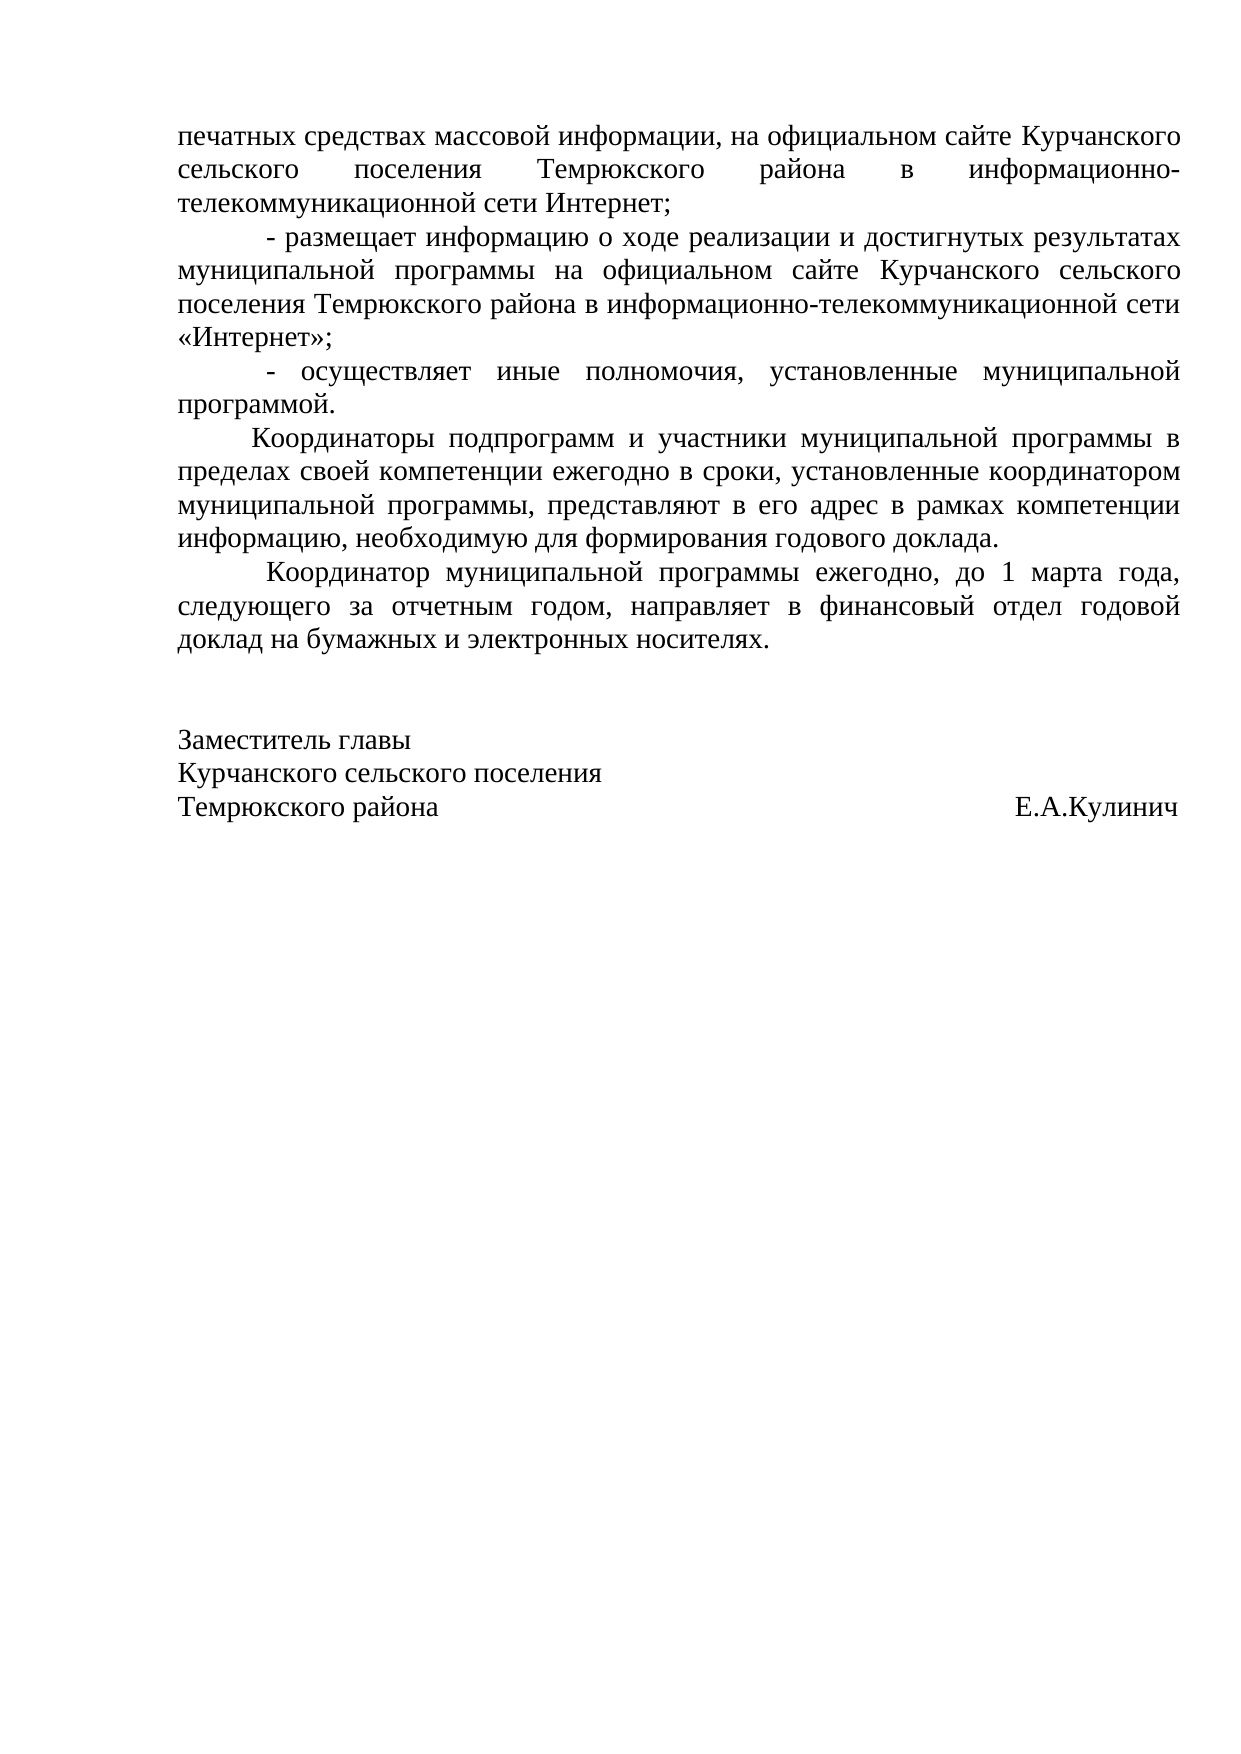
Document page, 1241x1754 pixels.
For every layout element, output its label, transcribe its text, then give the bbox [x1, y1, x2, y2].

text - размещает информацию о ходе реализации и достигнутых результатах муниципальной программы на официальном сайте Курчанского сельского поселения Темрюкского района в информационно-телекоммуникационной сети «Интернет»; [177, 219, 1181, 353]
text Координаторы подпрограмм и участники муниципальной программы в пределах своей компетенции ежегодно в сроки, установленные координатором муниципальной программы, представляют в его адрес в рамках компетенции информацию, необходимую для формирования годового доклада. [177, 420, 1181, 554]
text Темрюкского района Е.А.Кулинич [177, 789, 1181, 822]
text Координатор муниципальной программы ежегодно, до 1 марта года, следующего за отчетным годом, направляет в финансовый отдел годовой доклад на бумажных и электронных носителях. [177, 554, 1181, 655]
text - осуществляет иные полномочия, установленные муниципальной программой. [177, 353, 1181, 420]
text Курчанского сельского поселения [177, 755, 1181, 789]
text Заместитель главы [177, 722, 1181, 755]
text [177, 118, 1181, 219]
